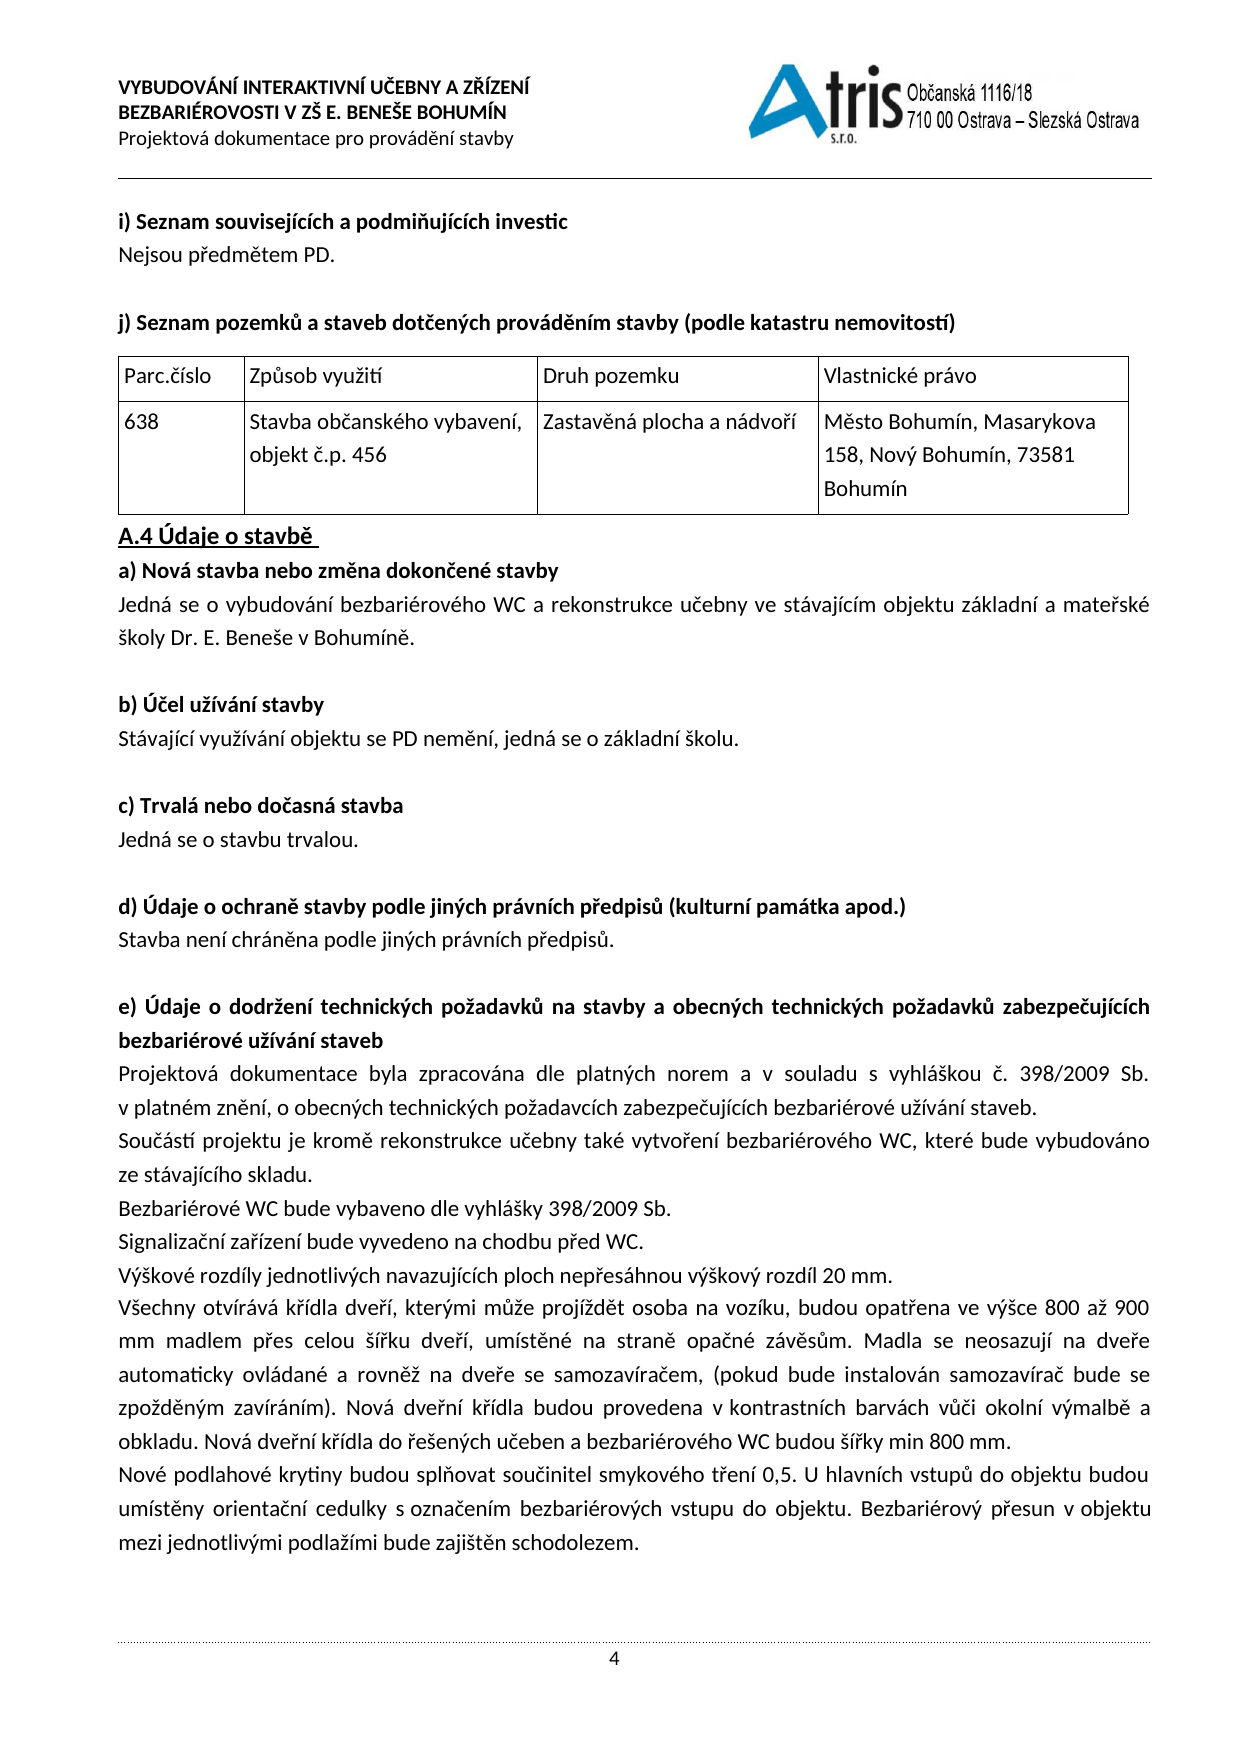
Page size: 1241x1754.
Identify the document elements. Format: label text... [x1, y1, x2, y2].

text i) Seznam souvisejících a podmiňujících investic [118, 207, 1152, 235]
text j) Seznam pozemků a staveb dotčených prováděním stavby (podle katastru nemovitostí) [118, 308, 1152, 336]
picture [746, 59, 1141, 145]
text Projektová dokumentace byla zpracována dle platných norem a v souladu s vyhláškou č. 398/2009 Sb. v platném znění, o obecných technických požadavcích zabezpečujících bezbariérové užívání staveb. [118, 1059, 1152, 1121]
table_header Způsob využití [245, 357, 537, 401]
table_cell Stavba občanského vybavení, objekt č.p. 456 [245, 402, 537, 513]
table_cell Město Bohumín, Masarykova 158, Nový Bohumín, 73581 Bohumín [819, 402, 1128, 513]
table_cell 638 [119, 402, 244, 513]
text Stávající využívání objektu se PD nemění, jedná se o základní školu. [118, 724, 1152, 752]
text Jedná se o stavbu trvalou. [118, 825, 1152, 853]
text a) Nová stavba nebo změna dokončené stavby [118, 556, 1152, 584]
text e) Údaje o dodržení technických požadavků na stavby a obecných technických požadavků zabezpečujících bezbariérové užívání staveb [118, 992, 1152, 1054]
text Všechny otvírává křídla dveří, kterými může projíždět osoba na vozíku, budou opatřena ve výšce 800 až 900 mm madlem přes celou šířku dveří, umístěné na straně opačné závěsům. Madla se neosazují na dveře automaticky ovládané a rovněž na dveře se samozavíračem, (pokud bude instalován samozavírač bude se zpožděným zavíráním). Nová dveřní křídla budou provedena v kontrastních barvách vůči okolní výmalbě a obkladu. Nová dveřní křídla do řešených učeben a bezbariérového WC budou šířky min 800 mm. [118, 1293, 1152, 1455]
table_header Druh pozemku [538, 357, 818, 401]
text c) Trvalá nebo dočasná stavba [118, 791, 1152, 819]
table_header Parc.číslo [119, 357, 244, 401]
text d) Údaje o ochraně stavby podle jiných právních předpisů (kulturní památka apod.) [118, 892, 1152, 920]
text Výškové rozdíly jednotlivých navazujících ploch nepřesáhnou výškový rozdíl 20 mm. [118, 1261, 1152, 1289]
text b) Účel užívání stavby [118, 691, 1152, 718]
table_cell Zastavěná plocha a nádvoří [538, 402, 818, 513]
text Součástí projektu je kromě rekonstrukce učebny také vytvoření bezbariérového WC, které bude vybudováno ze stávajícího skladu. [118, 1127, 1152, 1188]
text Bezbariérové WC bude vybaveno dle vyhlášky 398/2009 Sb. [118, 1194, 1152, 1222]
text Signalizační zařízení bude vyvedeno na chodbu před WC. [118, 1227, 1152, 1255]
table_header Vlastnické právo [819, 357, 1128, 401]
text Nejsou předmětem PD. [118, 241, 1152, 269]
text Nové podlahové krytiny budou splňovat součinitel smykového tření 0,5. U hlavních vstupů do objektu budou umístěny orientační cedulky s označením bezbariérových vstupu do objektu. Bezbariérový přesun v objektu mezi jednotlivými podlažími bude zajištěn schodolezem. [118, 1461, 1152, 1556]
text Stavba není chráněna podle jiných právních předpisů. [118, 925, 1152, 953]
text A.4 Údaje o stavbě [118, 378, 1152, 550]
text Jedná se o vybudování bezbariérového WC a rekonstrukce učebny ve stávajícím objektu základní a mateřské školy Dr. E. Beneše v Bohumíně. [118, 590, 1152, 651]
